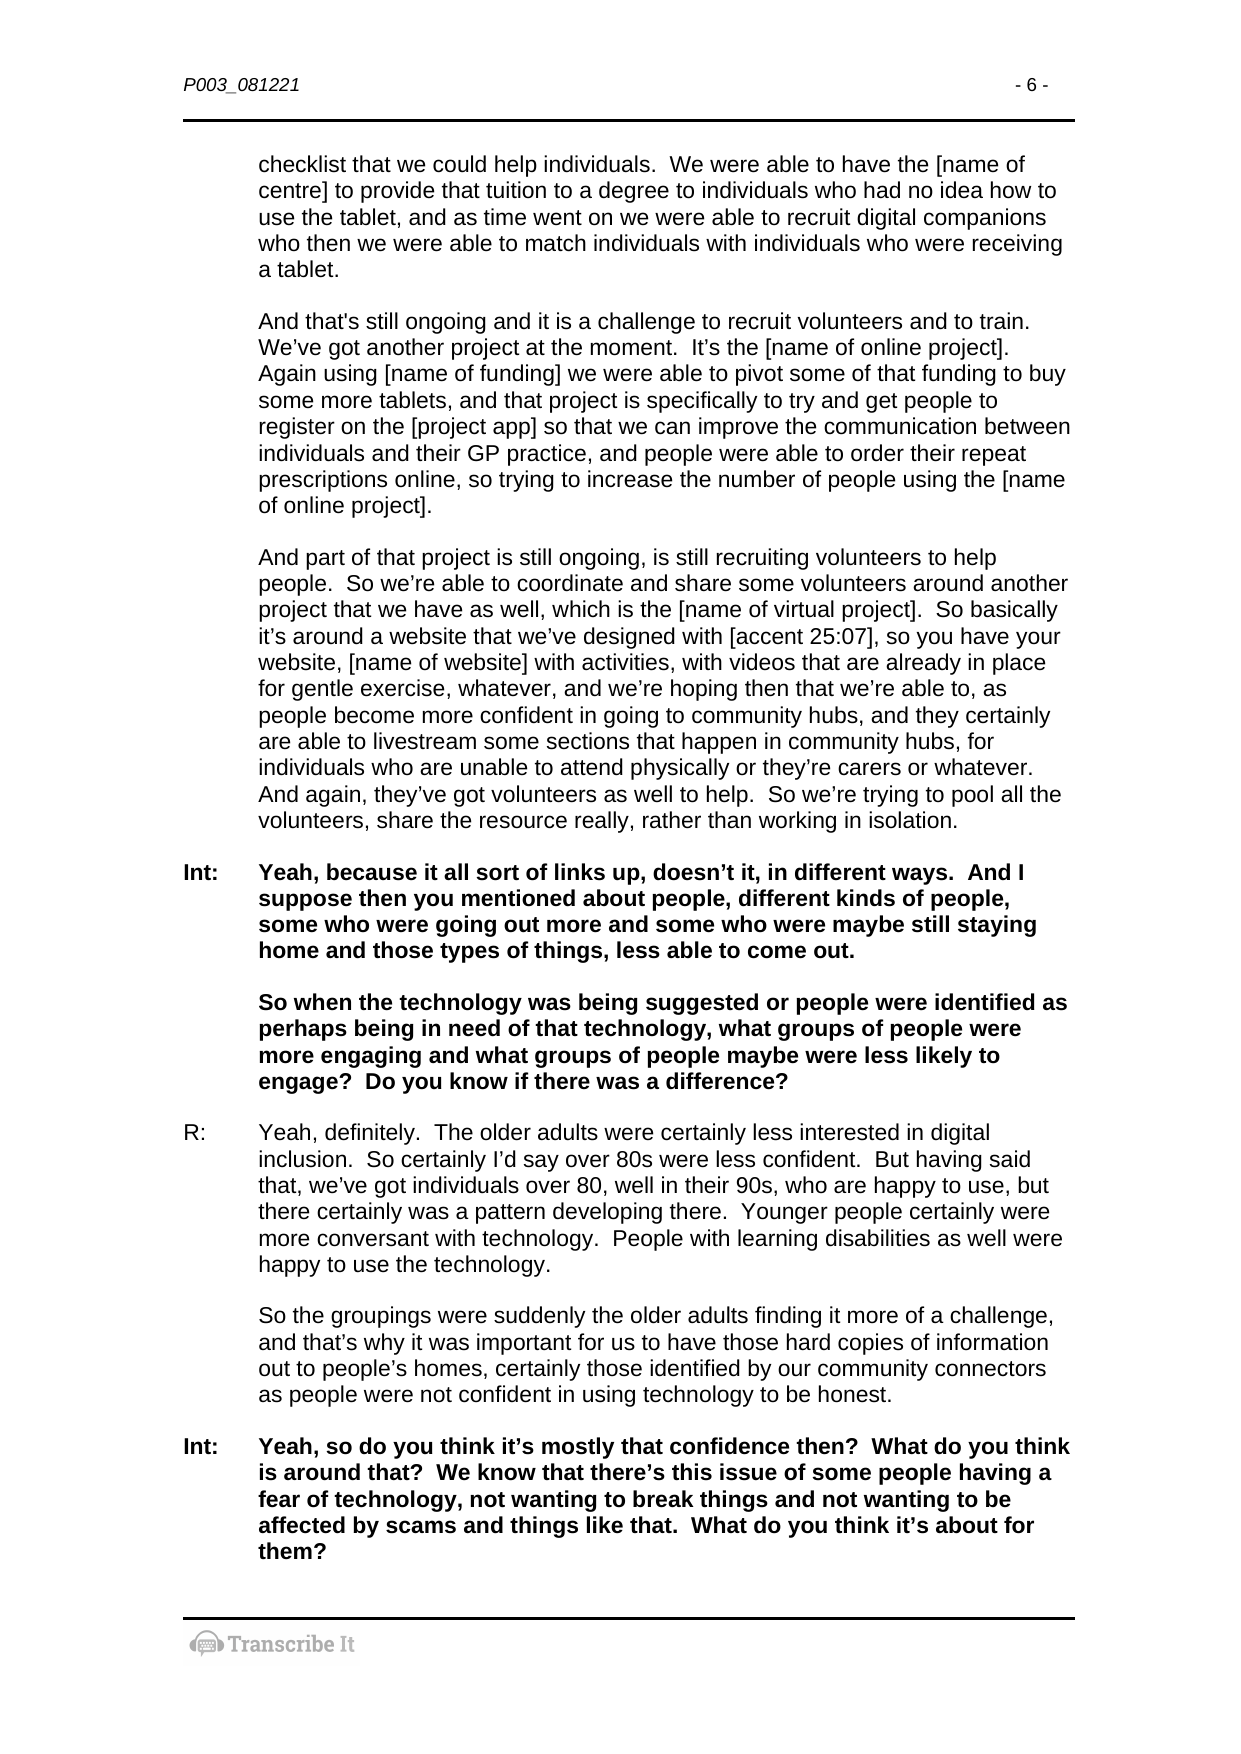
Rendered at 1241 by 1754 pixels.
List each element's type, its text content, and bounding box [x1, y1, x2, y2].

text R: Yeah, definitely. The older adults were certainly less interested in digital inclusion. So certainly I’d say over 80s were less confident. But having said that, we’ve got individuals over 80, well in their 90s, who are happy to use, but there certainly was a pattern developing there. Younger people certainly were more conversant with technology. People with learning disabilities as well were happy to use the technology. [183, 1119, 1075, 1277]
text Int: Yeah, because it all sort of links up, doesn’t it, in different ways. And I suppose then you mentioned about people, different kinds of people, some who were going out more and some who were maybe still staying home and those types of things, less able to come out. [183, 858, 1075, 964]
text So the groupings were suddenly the older adults finding it more of a challenge, and that’s why it was important for us to have those hard copies of information out to people’s homes, certainly those identified by our community connectors as people were not confident in using technology to be honest. [183, 1302, 1075, 1408]
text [183, 151, 1075, 283]
text So when the technology was being suggested or people were identified as perhaps being in need of that technology, what groups of people were more engaging and what groups of people maybe were less likely to engage? Do you know if there was a difference? [183, 989, 1075, 1094]
text And that's still ongoing and it is a challenge to recruit volunteers and to train. We’ve got another project at the moment. It’s the [name of online project]. Again using [name of funding] we were able to pivot some of that funding to buy some more tablets, and that project is specifically to try and get people to register on the [project app] so that we can improve the communication between individuals and their GP practice, and people were able to order their repeat prescriptions online, so trying to increase the number of people using the [name of online project]. [183, 308, 1075, 518]
text And part of that project is still ongoing, is still recruiting volunteers to help people. So we’re able to coordinate and share some volunteers around another project that we have as well, which is the [name of virtual project]. So basically it’s around a website that we’ve designed with [accent 25:07], so you have your website, [name of website] with activities, with videos that are already in place for gentle exercise, whatever, and we’re hoping then that we’re able to, as people become more confident in going to community hubs, and they certainly are able to livestream some sections that happen in community hubs, for individuals who are unable to attend physically or they’re carers or whatever. And again, they’ve got volunteers as well to help. So we’re trying to pool all the volunteers, share the resource really, rather than working in isolation. [183, 543, 1075, 833]
text Int: Yeah, so do you think it’s mostly that confidence then? What do you think is around that? We know that there’s this issue of some people having a fear of technology, not wanting to break things and not wanting to be affected by scams and things like that. What do you think it’s about for them? [183, 1433, 1075, 1564]
